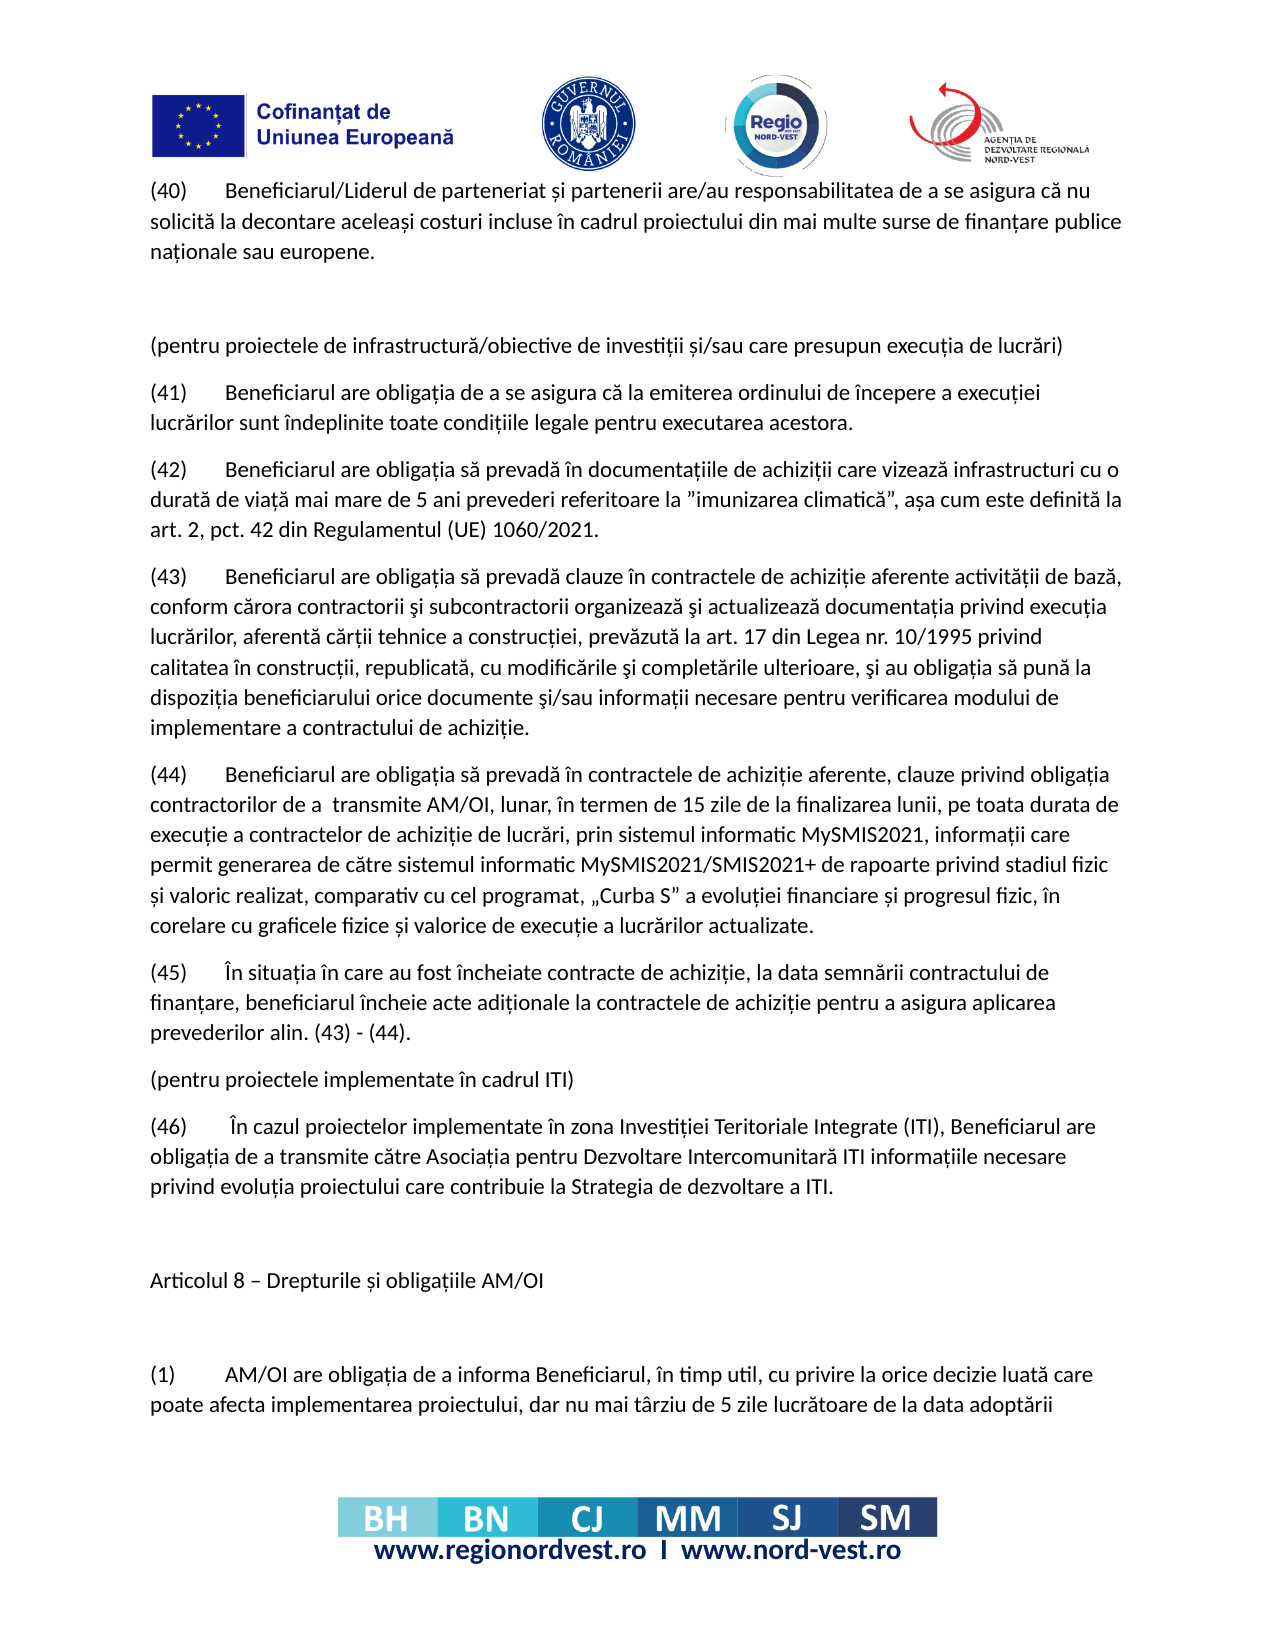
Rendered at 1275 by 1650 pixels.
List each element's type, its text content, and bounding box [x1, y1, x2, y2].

text (44) Beneficiarul are obligația să prevadă în contractele de achiziție aferente, clauze privind obligația contractorilor de a transmite AM/OI, lunar, în termen de 15 zile de la finalizarea lunii, pe toata durata de execuție a contractelor de achiziție de lucrări, prin sistemul informatic MySMIS2021, informații care permit generarea de către sistemul informatic MySMIS2021/SMIS2021+ de rapoarte privind stadiul fizic și valoric realizat, comparativ cu cel programat, „Curba S” a evoluției financiare și progresul fizic, în corelare cu graficele fizice și valorice de execuție a lucrărilor actualizate. [150, 760, 1125, 939]
text (pentru proiectele de infrastructură/obiective de investiții și/sau care presupun execuția de lucrări) [150, 331, 1125, 359]
text (42) Beneficiarul are obligația să prevadă în documentațiile de achiziții care vizează infrastructuri cu o durată de viață mai mare de 5 ani prevederi referitoare la ”imunizarea climatică”, așa cum este definită la art. 2, pct. 42 din Regulamentul (UE) 1060/2021. [150, 455, 1125, 543]
text (43) Beneficiarul are obligația să prevadă clauze în contractele de achiziție aferente activității de bază, conform cărora contractorii şi subcontractorii organizează şi actualizează documentația privind execuția lucrărilor, aferentă cărții tehnice a construcției, prevăzută la art. 17 din Legea nr. 10/1995 privind calitatea în construcții, republicată, cu modificările şi completările ulterioare, şi au obligația să pună la dispoziția beneficiarului orice documente şi/sau informații necesare pentru verificarea modului de implementare a contractului de achiziție. [150, 562, 1125, 741]
text Articolul 8 – Drepturile și obligațiile AM/OI [150, 1266, 1125, 1294]
picture [337, 1497, 938, 1537]
text (40) Beneficiarul/Liderul de parteneriat și partenerii are/au responsabilitatea de a se asigura că nu solicită la decontare aceleași costuri incluse în cadrul proiectului din mai multe surse de finanțare publice naționale sau europene. [150, 177, 1125, 265]
text (pentru proiectele implementate în cadrul ITI) [150, 1065, 1125, 1093]
picture [150, 75, 1089, 177]
text (46) În cazul proiectelor implementate în zona Investiției Teritoriale Integrate (ITI), Beneficiarul are obligația de a transmite către Asociația pentru Dezvoltare Intercomunitară ITI informațiile necesare privind evoluția proiectului care contribuie la Strategia de dezvoltare a ITI. [150, 1112, 1125, 1200]
text (41) Beneficiarul are obligația de a se asigura că la emiterea ordinului de începere a execuției lucrărilor sunt îndeplinite toate condițiile legale pentru executarea acestora. [150, 378, 1125, 436]
text (45) În situația în care au fost încheiate contracte de achiziție, la data semnării contractului de finanțare, beneficiarul încheie acte adiționale la contractele de achiziție pentru a asigura aplicarea prevederilor alin. (43) - (44). [150, 958, 1125, 1046]
